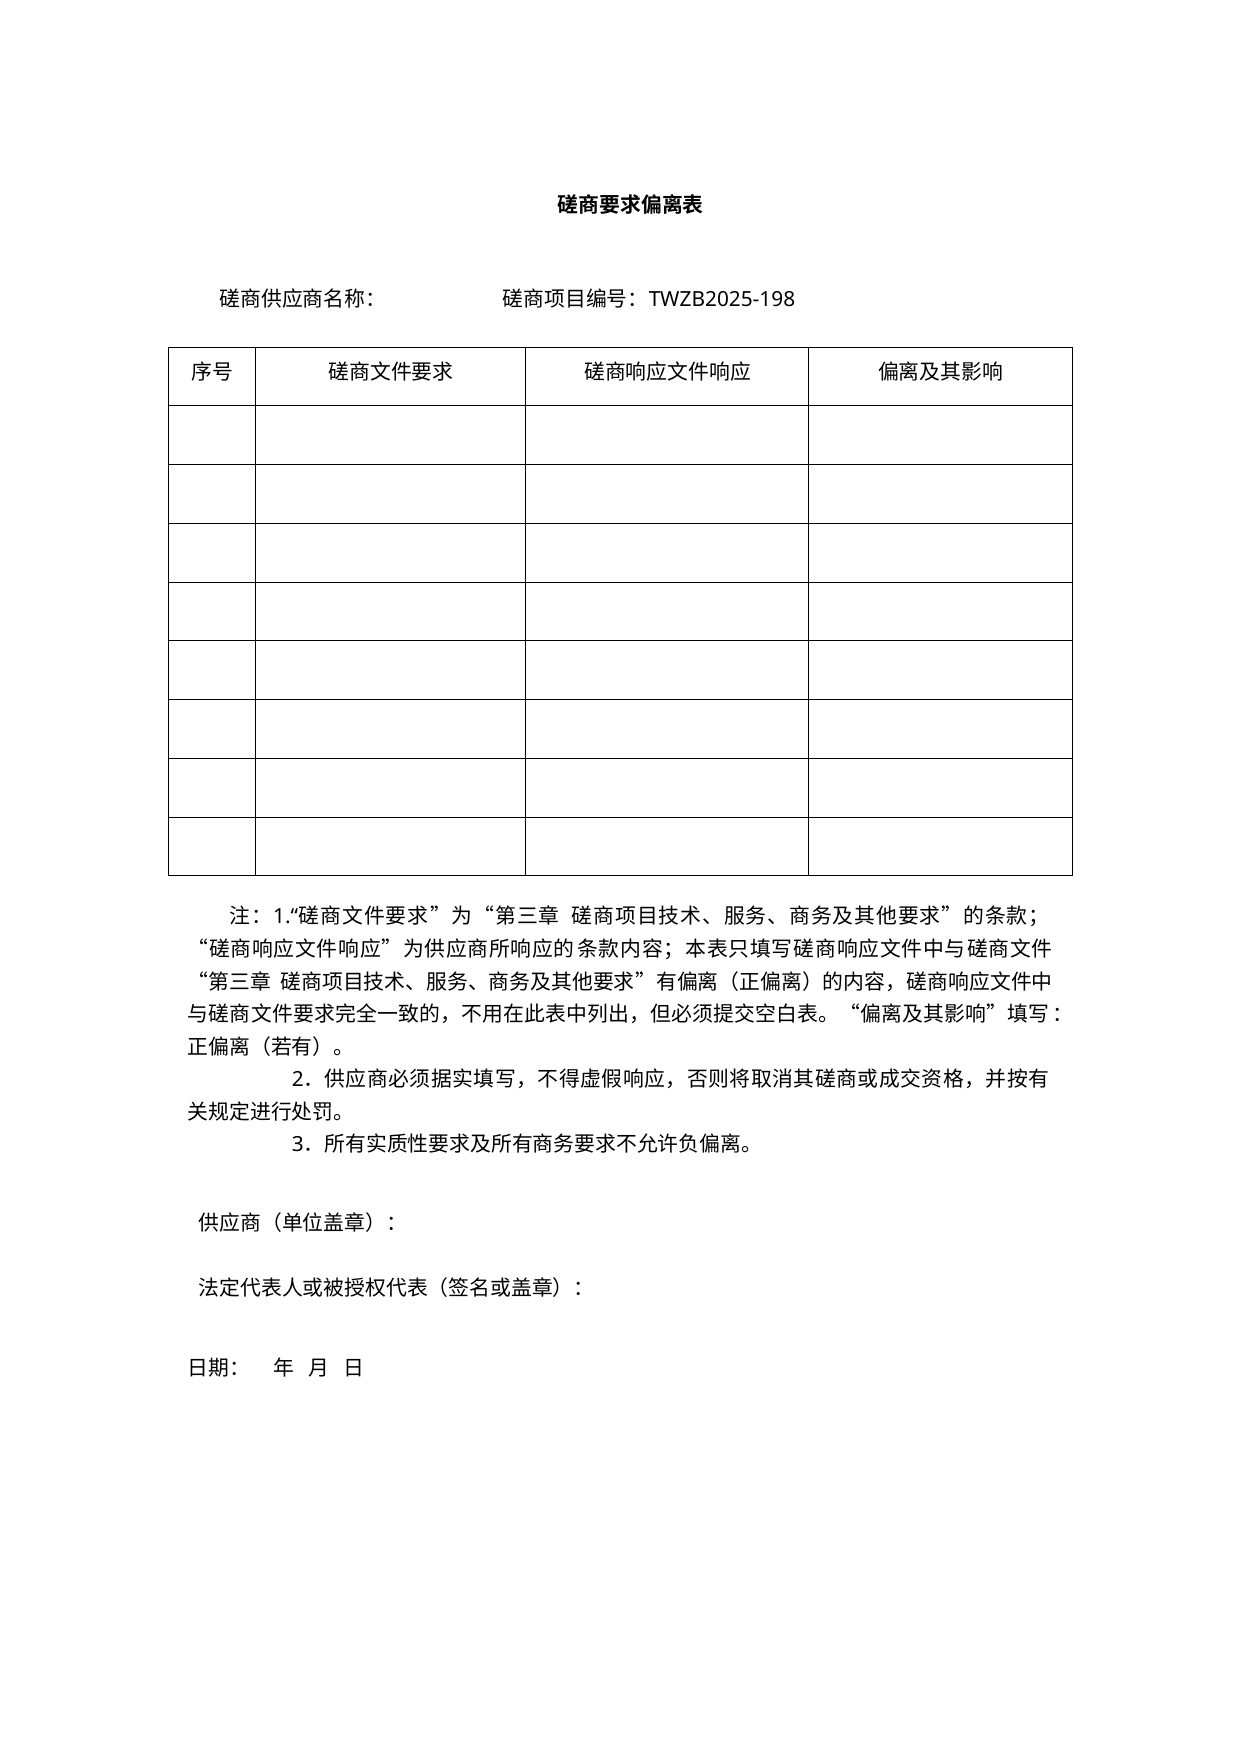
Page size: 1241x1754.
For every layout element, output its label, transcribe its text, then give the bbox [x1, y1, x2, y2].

table_cell [526, 583, 808, 640]
table_cell [256, 524, 525, 582]
text 磋商供应商名称： 磋商项目编号：TWZB2025-198 [198, 281, 1053, 314]
table_cell [256, 641, 525, 699]
table_header 磋商文件要求 [256, 348, 525, 405]
text 注：1.“磋商文件要求”为“第三章 磋商项目技术、服务、商务及其他要求”的条款；“磋商响应文件响应”为供应商所响应的条款内容；本表只填写磋商响应文件中与磋商文件“第三章 磋商项目技术、服务、商务及其他要求”有偏离（正偏离）的内容，磋商响应文件中与磋商文件要求完全一致的，不用在此表中列出，但必须提交空白表。“偏离及其影响”填写：正偏离（若有）。 [187, 876, 1053, 1061]
table_cell [809, 818, 1072, 875]
text 供应商（单位盖章）： [198, 1205, 1053, 1238]
table_cell [526, 465, 808, 523]
table_cell [526, 406, 808, 464]
table_cell [256, 583, 525, 640]
table_cell [809, 524, 1072, 582]
table_cell [256, 700, 525, 758]
table_cell [809, 465, 1072, 523]
table_cell [809, 700, 1072, 758]
table_cell [169, 759, 255, 817]
table_header 磋商响应文件响应 [526, 348, 808, 405]
text 磋商要求偏离表 [187, 187, 1053, 219]
table_cell [526, 524, 808, 582]
list 供应商必须据实填写，不得虚假响应，否则将取消其磋商或成交资格，并按有关规定进行处罚。 [187, 1061, 1053, 1126]
table_cell [526, 759, 808, 817]
table_cell [809, 759, 1072, 817]
table_cell [526, 700, 808, 758]
table_cell [169, 641, 255, 699]
table_cell [809, 583, 1072, 640]
table_cell [809, 641, 1072, 699]
table_cell [169, 406, 255, 464]
table_cell [169, 524, 255, 582]
text 法定代表人或被授权代表（签名或盖章）： [198, 1270, 1053, 1303]
table_cell [169, 818, 255, 875]
table_cell [256, 465, 525, 523]
table_cell [169, 465, 255, 523]
text 日期： 年 月 日 [187, 1349, 1053, 1382]
table_cell [256, 406, 525, 464]
table_header 偏离及其影响 [809, 348, 1072, 405]
table_cell [256, 818, 525, 875]
table_cell [526, 818, 808, 875]
list 所有实质性要求及所有商务要求不允许负偏离。 [187, 1126, 1053, 1159]
table_cell [809, 406, 1072, 464]
table_cell [169, 700, 255, 758]
table_header 序号 [169, 348, 255, 405]
table_cell [256, 759, 525, 817]
table_cell [169, 583, 255, 640]
table_cell [526, 641, 808, 699]
